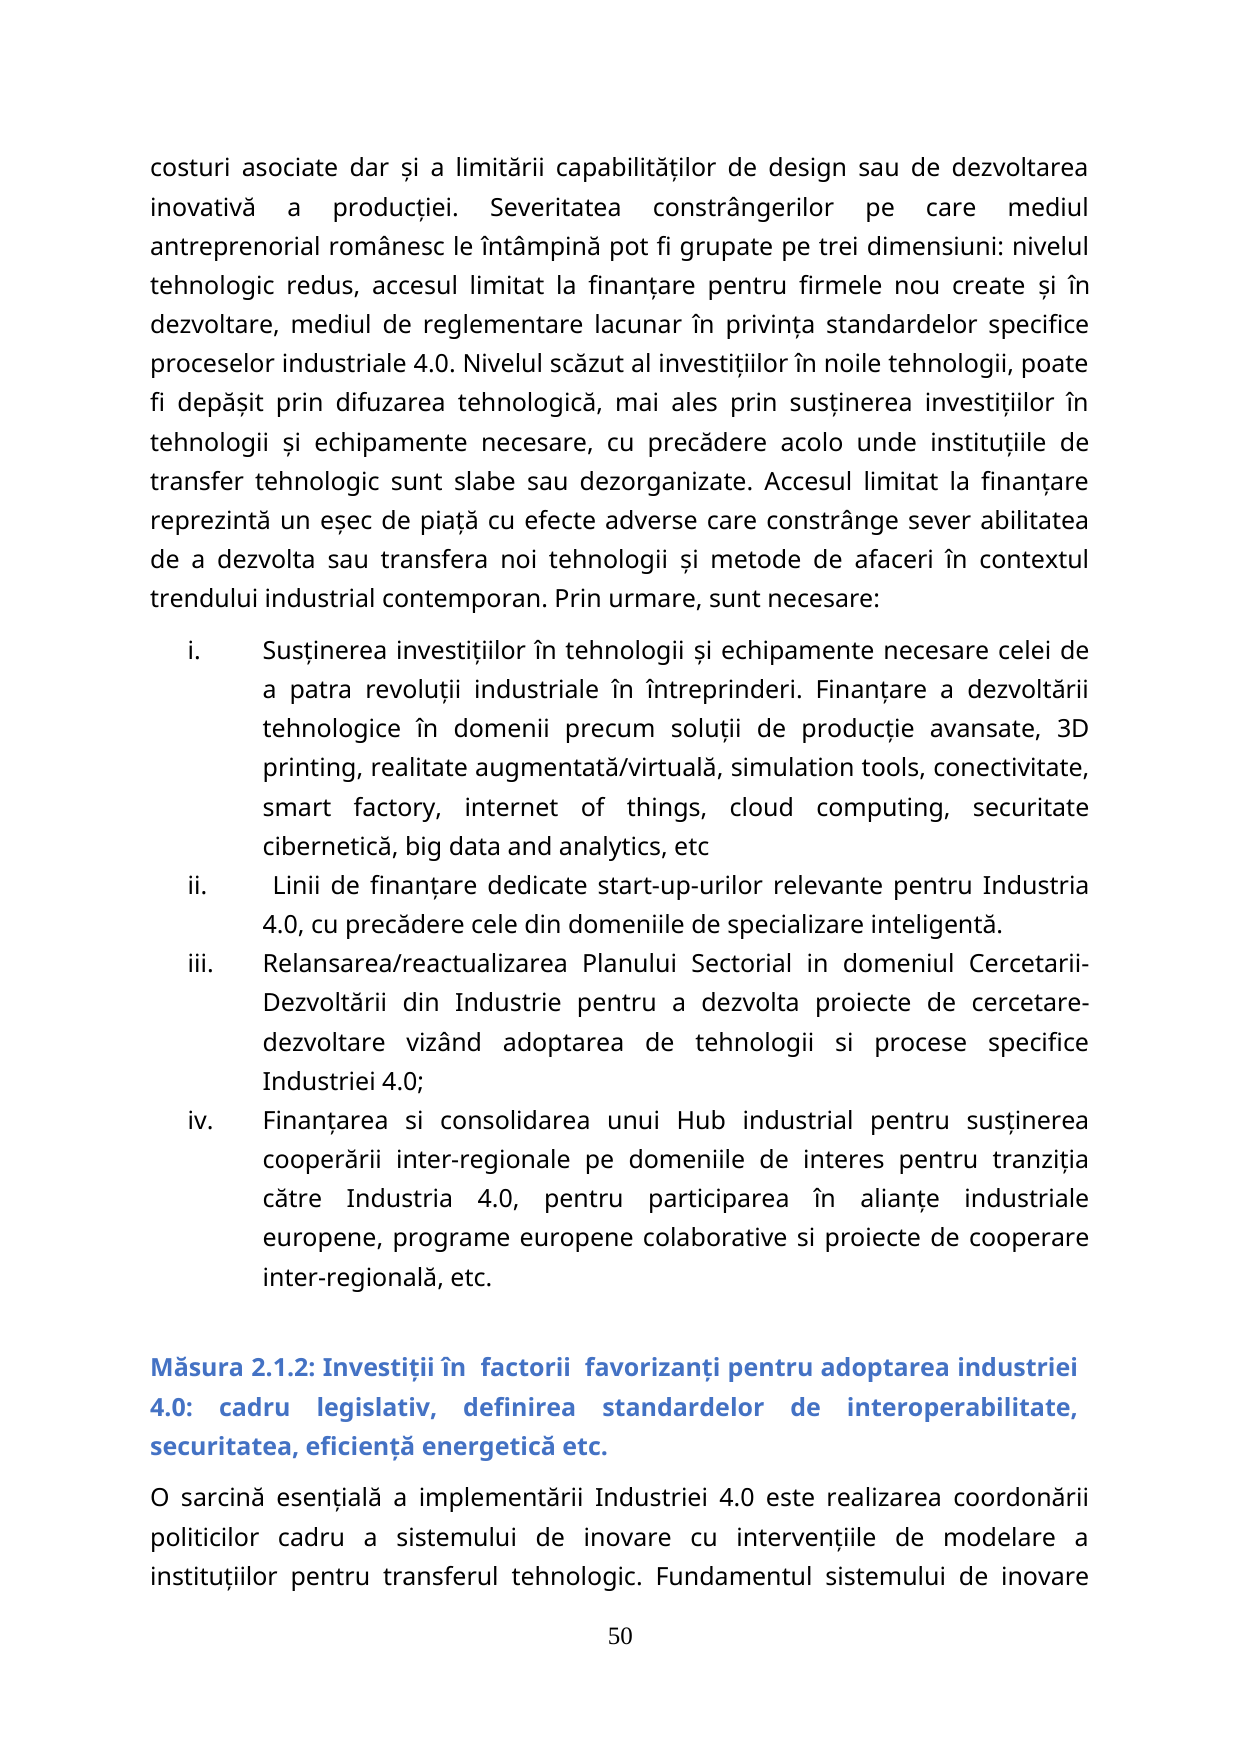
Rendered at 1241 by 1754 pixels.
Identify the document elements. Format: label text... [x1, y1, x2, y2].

list Relansarea/reactualizarea Planului Sectorial in domeniul Cercetarii-Dezvoltării din Industrie pentru a dezvolta proiecte de cercetare-dezvoltare vizând adoptarea de tehnologii si procese specifice Industriei 4.0; [187, 946, 1090, 1097]
text Măsura 2.1.2: Investiții în factorii favorizanți pentru adoptarea industriei 4.0: cadru legislativ, definirea standardelor de interoperabilitate, securitatea, eficiență energetică etc. [150, 1350, 1079, 1462]
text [150, 150, 1090, 615]
list Susținerea investițiilor în tehnologii și echipamente necesare celei de a patra revoluții industriale în întreprinderi. Finanțare a dezvoltării tehnologice în domenii precum soluții de producție avansate, 3D printing, realitate augmentată/virtuală, simulation tools, conectivitate, smart factory, internet of things, cloud computing, securitate cibernetică, big data and analytics, etc [187, 632, 1090, 862]
list Finanțarea si consolidarea unui Hub industrial pentru susținerea cooperării inter-regionale pe domeniile de interes pentru tranziția către Industria 4.0, pentru participarea în alianțe industriale europene, programe europene colaborative si proiecte de cooperare inter-regională, etc. [187, 1102, 1090, 1293]
list Linii de finanțare dedicate start-up-urilor relevante pentru Industria 4.0, cu precădere cele din domeniile de specializare inteligentă. [187, 867, 1090, 941]
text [150, 1480, 1090, 1592]
